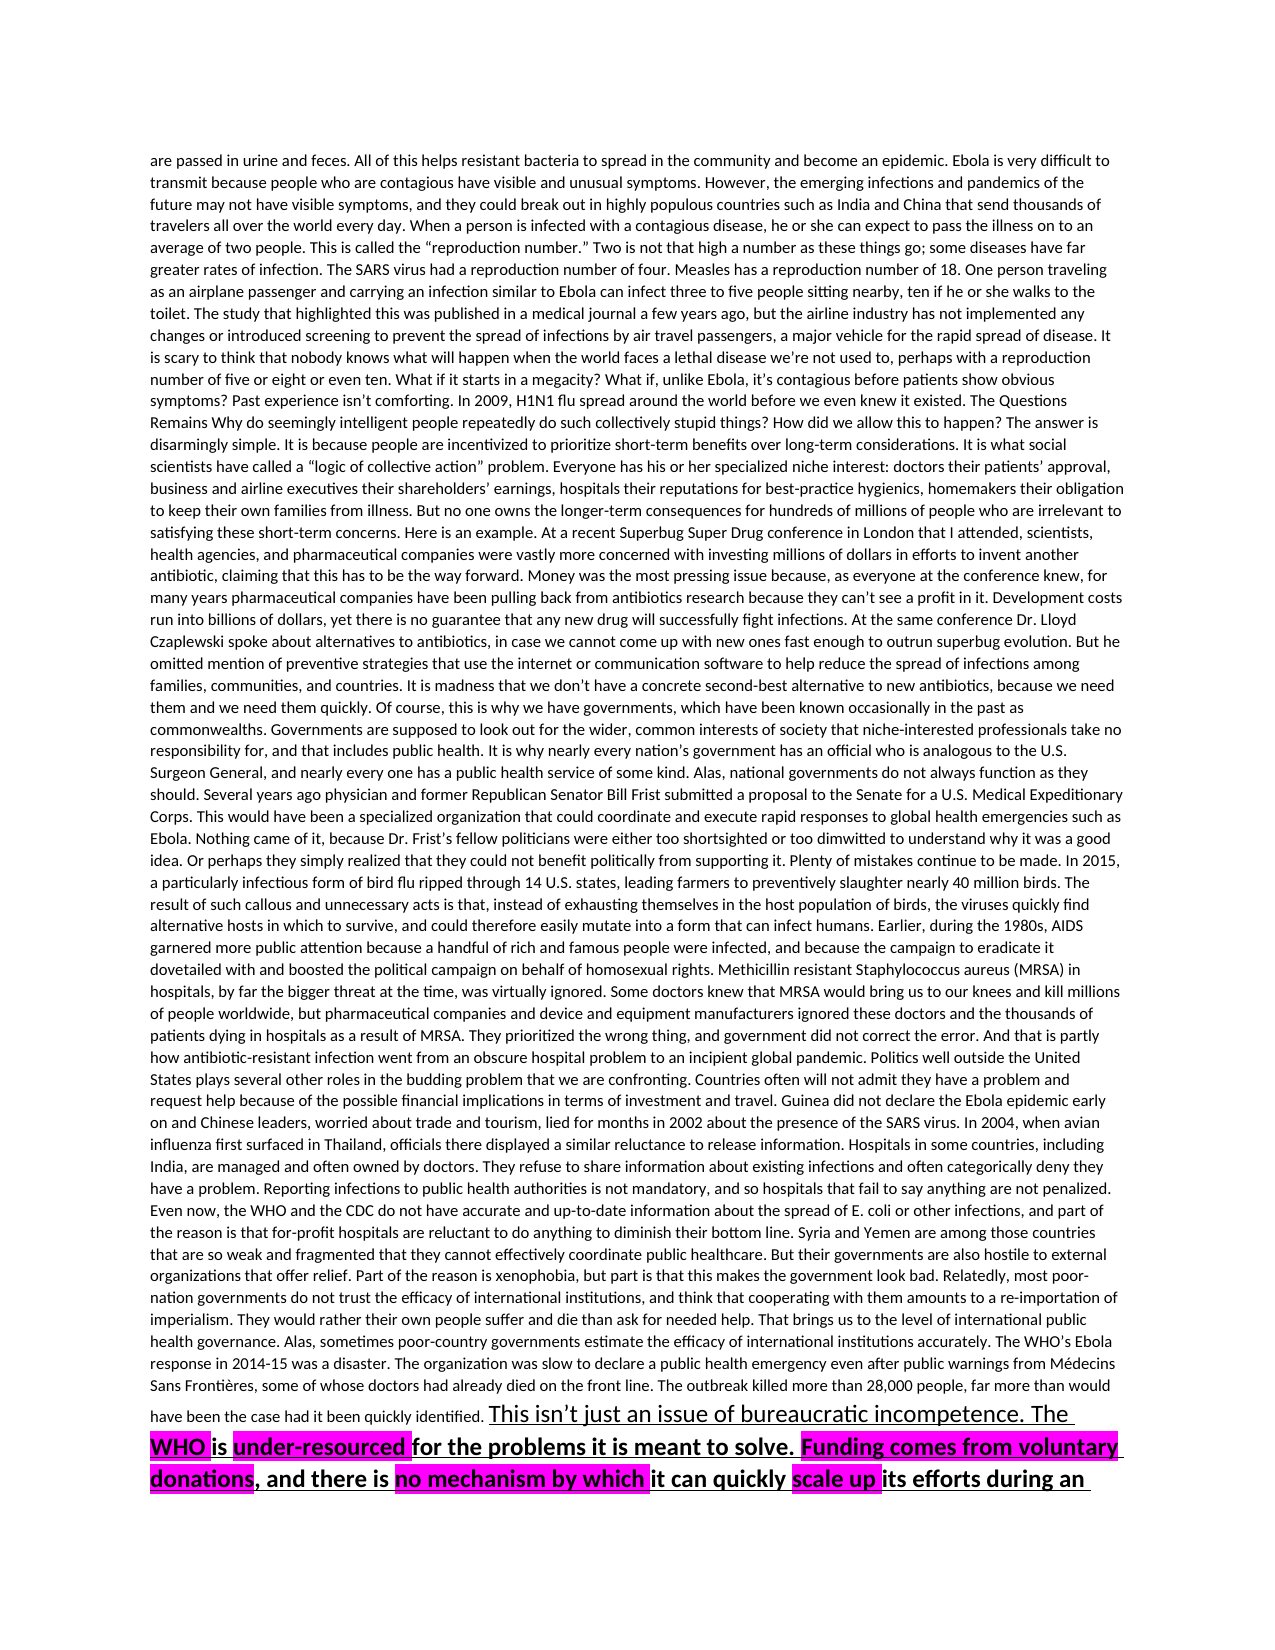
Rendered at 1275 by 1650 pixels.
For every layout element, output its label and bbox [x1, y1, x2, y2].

text [150, 150, 1125, 1494]
